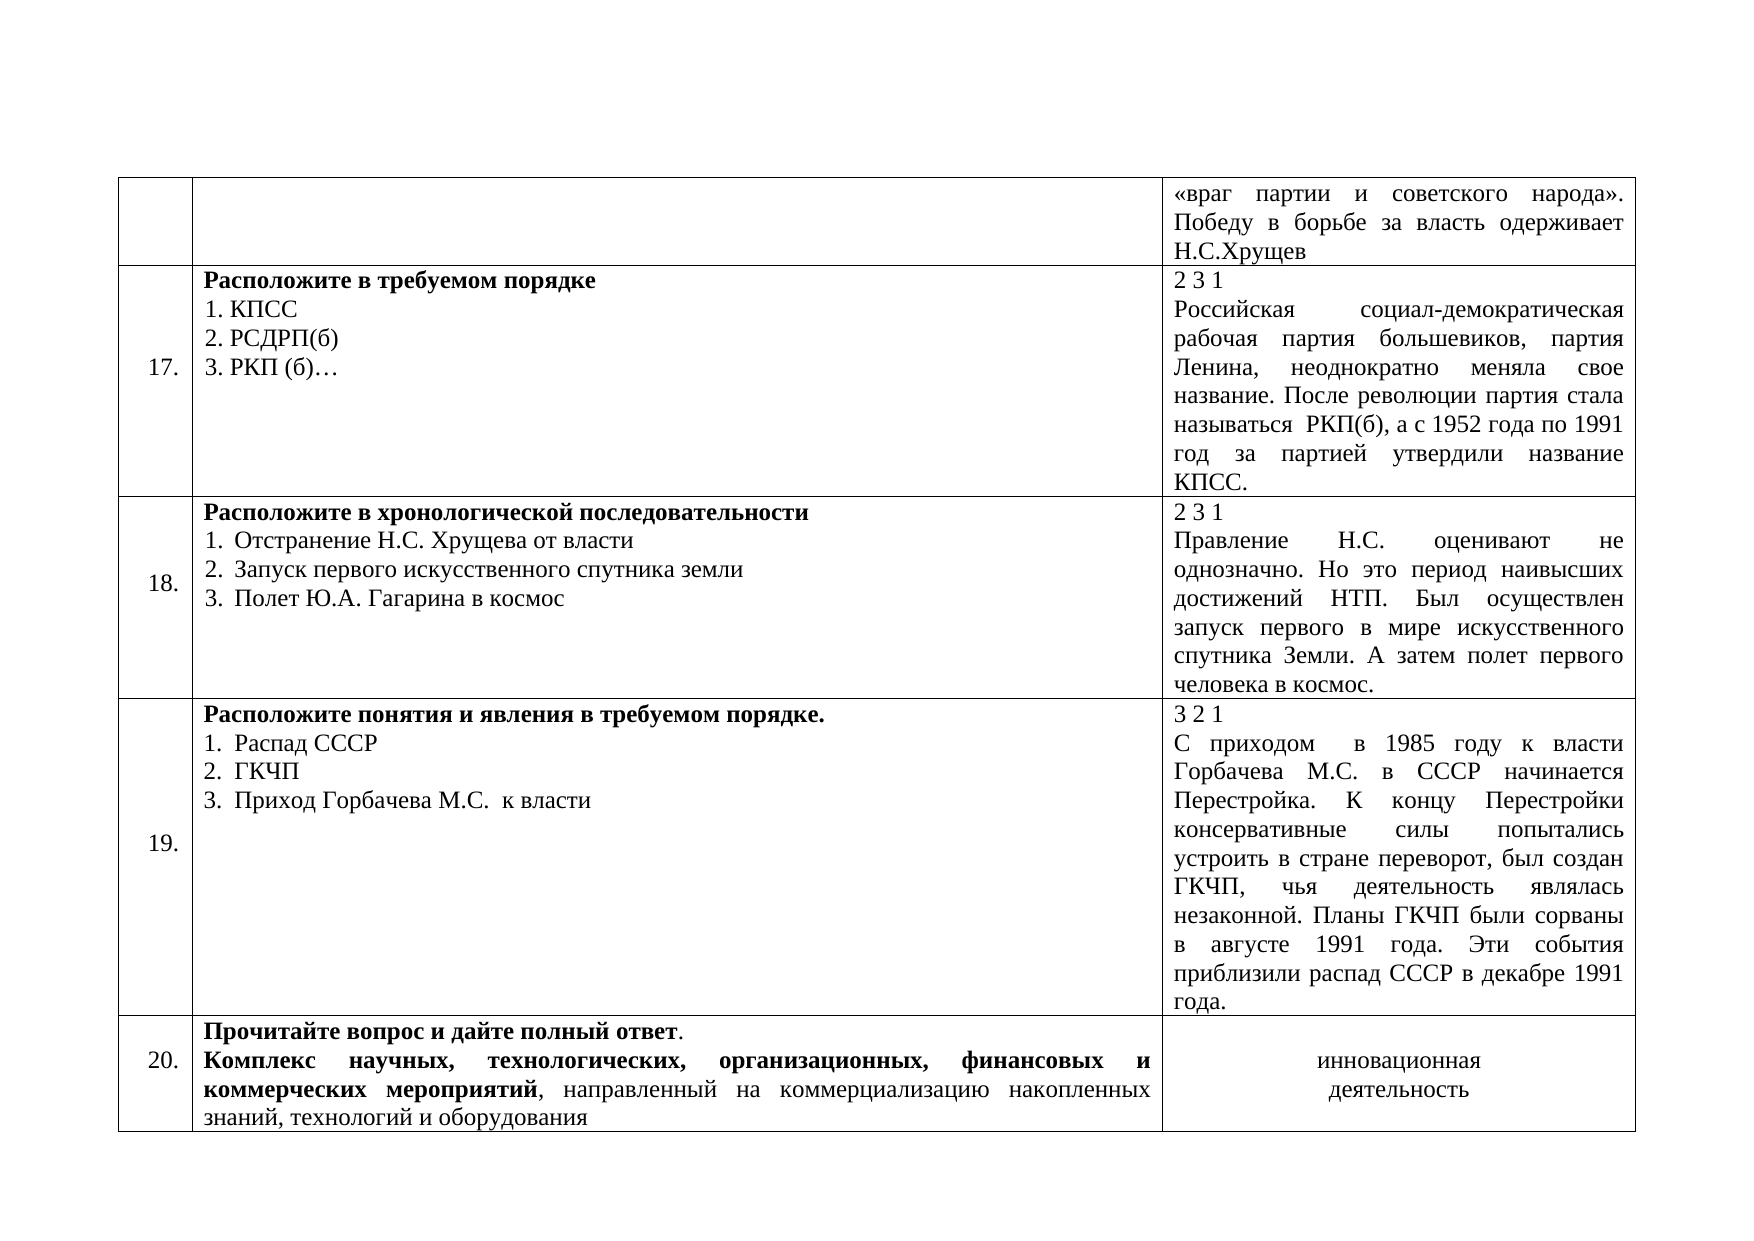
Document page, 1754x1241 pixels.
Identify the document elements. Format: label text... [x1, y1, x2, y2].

table_cell Прочитайте вопрос и дайте полный ответ. Комплекс научных, технологических, организационных, финансовых и коммерческих мероприятий, направленный на коммерциализацию накопленных знаний, технологий и оборудования [193, 1016, 1162, 1131]
table_cell [119, 1016, 192, 1131]
table_cell инновационная деятельность [1163, 1016, 1635, 1131]
table_cell Расположите в требуемом порядке 1. КПСС 2. РСДРП(б) 3. РКП (б)… [193, 266, 1162, 496]
table_cell 3 2 1 С приходом в 1985 году к власти Горбачева М.С. в СССР начинается Перестройка. К концу Перестройки консервативные силы попытались устроить в стране переворот, был создан ГКЧП, чья деятельность являлась незаконной. Планы ГКЧП были сорваны в августе 1991 года. Эти события приблизили распад СССР в декабре 1991 года. [1163, 699, 1635, 1015]
table_cell [119, 497, 192, 698]
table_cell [193, 178, 1162, 264]
table_cell [119, 266, 192, 496]
table_cell [119, 699, 192, 1015]
table_cell 2 3 1 Правление Н.С. оценивают не однозначно. Но это период наивысших достижений НТП. Был осуществлен запуск первого в мире искусственного спутника Земли. А затем полет первого человека в космос. [1163, 497, 1635, 698]
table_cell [1163, 178, 1635, 264]
table_cell Расположите понятия и явления в требуемом порядке. Распад СССР ГКЧП Приход Горбачева М.С. к власти [193, 699, 1162, 1015]
table_cell Расположите в хронологической последовательности Отстранение Н.С. Хрущева от власти Запуск первого искусственного спутника земли Полет Ю.А. Гагарина в космос [193, 497, 1162, 698]
table_cell [119, 178, 192, 264]
table_cell 2 3 1 Российская социал-демократическая рабочая партия большевиков, партия Ленина, неоднократно меняла свое название. После революции партия стала называться РКП(б), а с 1952 года по 1991 год за партией утвердили название КПСС. [1163, 266, 1635, 496]
